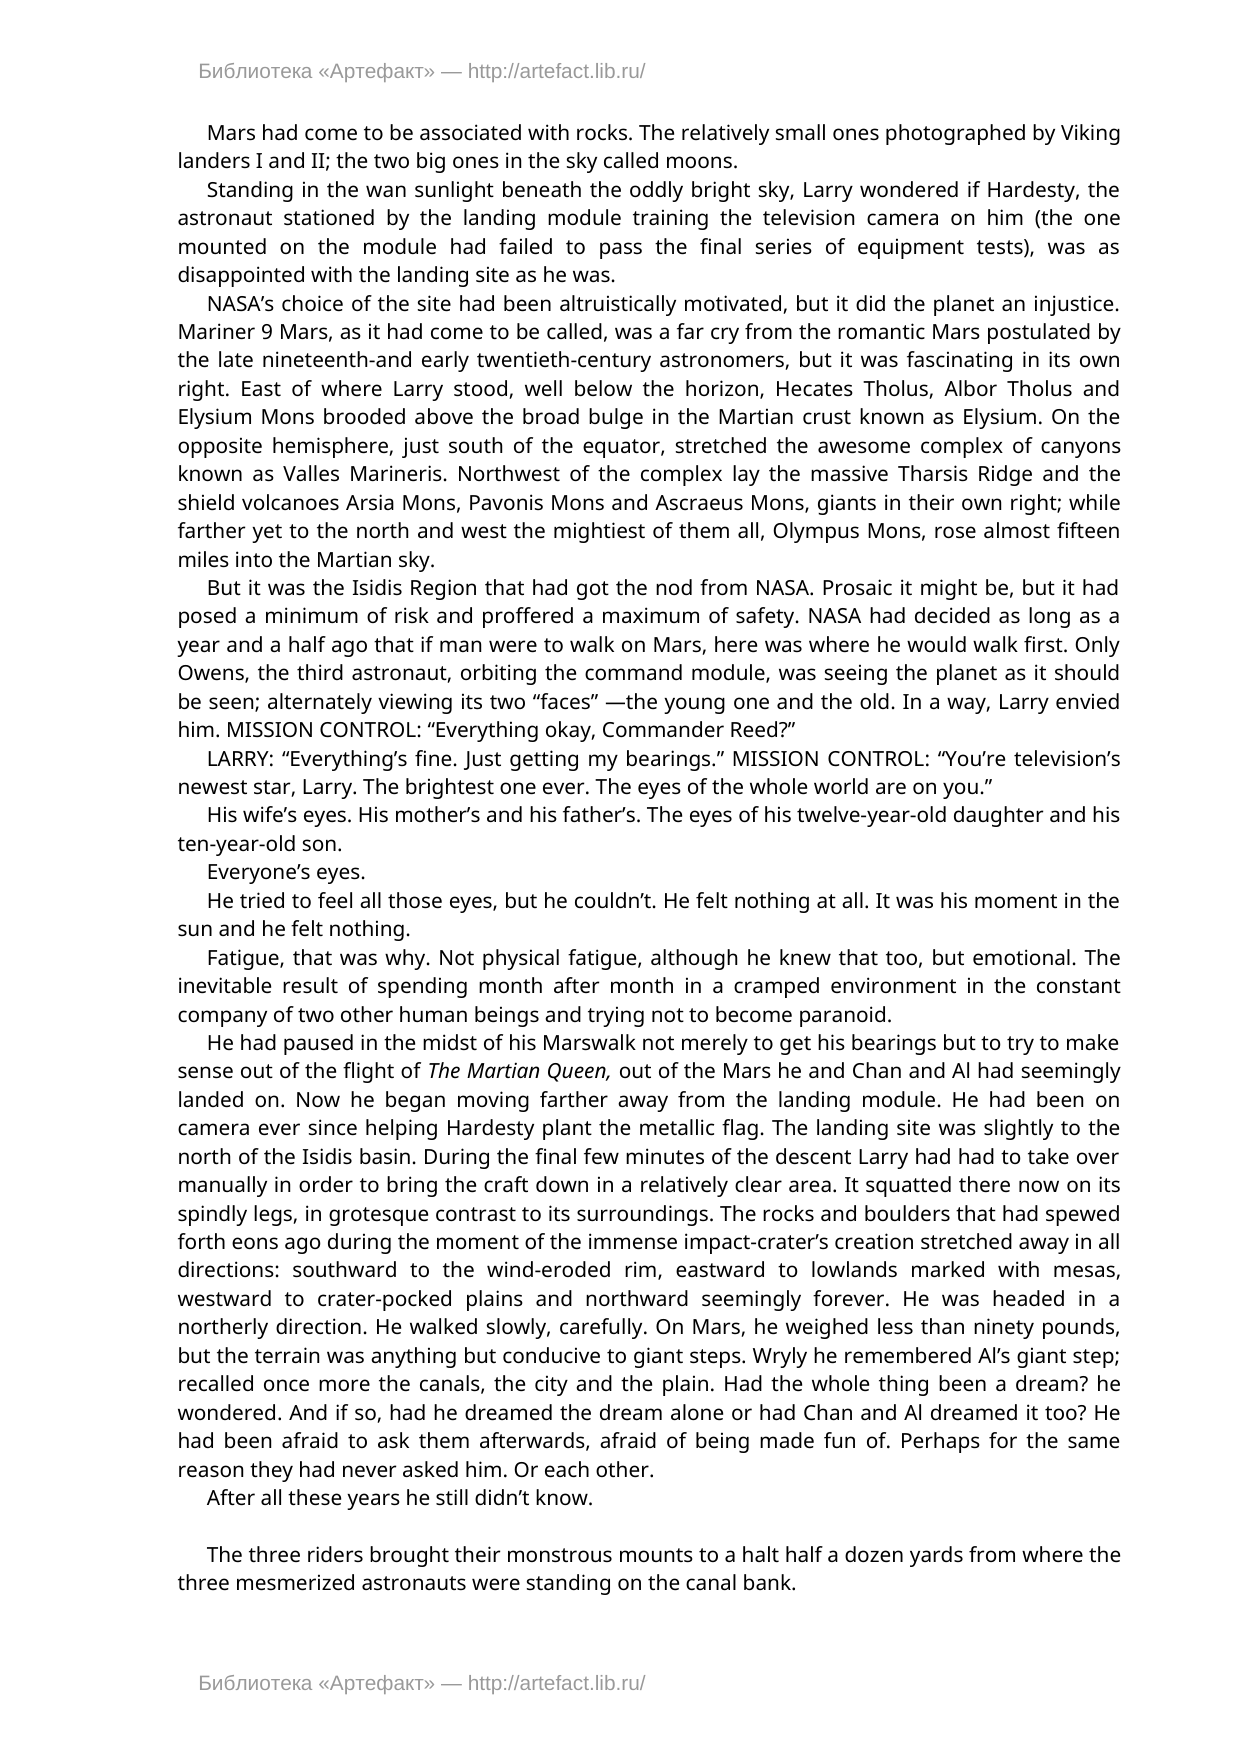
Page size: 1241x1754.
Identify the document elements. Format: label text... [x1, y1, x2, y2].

text Everyone’s eyes. [177, 857, 1122, 886]
text Fatigue, that was why. Not physical fatigue, although he knew that too, but emotional. The inevitable result of spending month after month in a cramped environment in the constant company of two other human beings and trying not to become paranoid. [177, 943, 1122, 1028]
text His wife’s eyes. His mother’s and his father’s. The eyes of his twelve-year-old daughter and his ten-year-old son. [177, 801, 1122, 857]
text He tried to feel all those eyes, but he couldn’t. He felt nothing at all. It was his moment in the sun and he felt nothing. [177, 886, 1122, 943]
text The three riders brought their monstrous mounts to a halt half a dozen yards from where the three mesmerized astronauts were standing on the canal bank. [177, 1540, 1122, 1597]
text NASA’s choice of the site had been altruistically motivated, but it did the planet an injustice. Mariner 9 Mars, as it had come to be called, was a far cry from the romantic Mars postulated by the late nineteenth-and early twentieth-century astronomers, but it was fascinating in its own right. East of where Larry stood, well below the horizon, Hecates Tholus, Albor Tholus and Elysium Mons brooded above the broad bulge in the Martian crust known as Elysium. On the opposite hemisphere, just south of the equator, stretched the awesome complex of canyons known as Valles Marineris. Northwest of the complex lay the massive Tharsis Ridge and the shield volcanoes Arsia Mons, Pavonis Mons and Ascraeus Mons, giants in their own right; while farther yet to the north and west the mightiest of them all, Olympus Mons, rose almost fifteen miles into the Martian sky. [177, 289, 1122, 573]
text Standing in the wan sunlight beneath the oddly bright sky, Larry wondered if Hardesty, the astronaut stationed by the landing module training the television camera on him (the one mounted on the module had failed to pass the final series of equipment tests), was as disappointed with the landing site as he was. [177, 175, 1122, 289]
text After all these years he still didn’t know. [177, 1483, 1122, 1512]
text But it was the Isidis Region that had got the nod from NASA. Prosaic it might be, but it had posed a minimum of risk and proffered a maximum of safety. NASA had decided as long as a year and a half ago that if man were to walk on Mars, here was where he would walk first. Only Owens, the third astronaut, orbiting the command module, was seeing the planet as it should be seen; alternately viewing its two “faces” —the young one and the old. In a way, Larry envied him. MISSION CONTROL: “Everything okay, Commander Reed?” [177, 573, 1122, 744]
text LARRY: “Everything’s fine. Just getting my bearings.” MISSION CONTROL: “You’re television’s newest star, Larry. The brightest one ever. The eyes of the whole world are on you.” [177, 744, 1122, 801]
text He had paused in the midst of his Marswalk not merely to get his bearings but to try to make sense out of the flight of The Martian Queen, out of the Mars he and Chan and Al had seemingly landed on. Now he began moving farther away from the landing module. He had been on camera ever since helping Hardesty plant the metallic flag. The landing site was slightly to the north of the Isidis basin. During the final few minutes of the descent Larry had had to take over manually in order to bring the craft down in a relatively clear area. It squatted there now on its spindly legs, in grotesque contrast to its surroundings. The rocks and boulders that had spewed forth eons ago during the moment of the immense impact-crater’s creation stretched away in all directions: southward to the wind-eroded rim, eastward to lowlands marked with mesas, westward to crater-pocked plains and northward seemingly forever. He was headed in a northerly direction. He walked slowly, carefully. On Mars, he weighed less than ninety pounds, but the terrain was anything but conducive to giant steps. Wryly he remembered Al’s giant step; recalled once more the canals, the city and the plain. Had the whole thing been a dream? he wondered. And if so, had he dreamed the dream alone or had Chan and Al dreamed it too? He had been afraid to ask them afterwards, afraid of being made fun of. Perhaps for the same reason they had never asked him. Or each other. [177, 1028, 1122, 1483]
text Mars had come to be associated with rocks. The relatively small ones photographed by Viking landers I and II; the two big ones in the sky called moons. [177, 118, 1122, 175]
